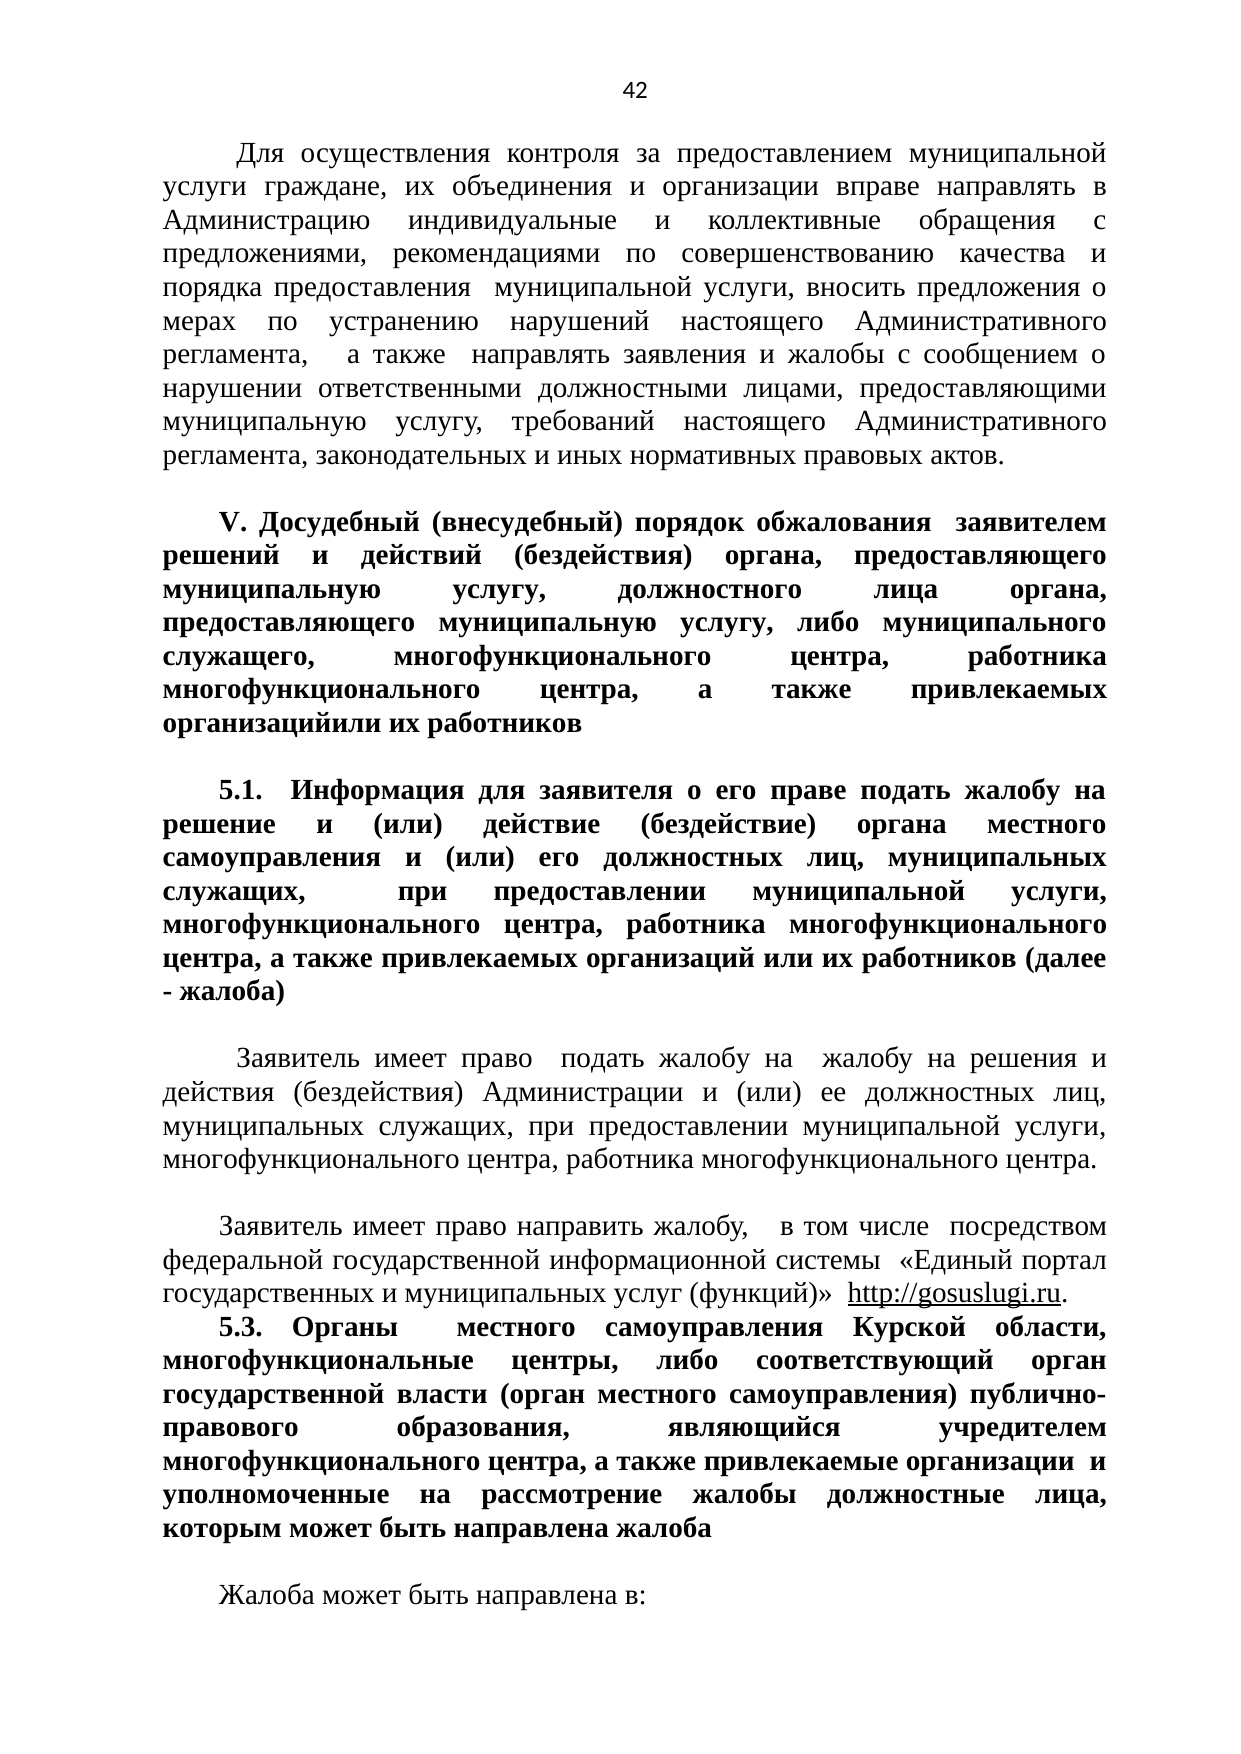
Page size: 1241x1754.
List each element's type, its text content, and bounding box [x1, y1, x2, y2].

text 5.1. Информация для заявителя о его праве подать жалобу на решение и (или) действие (бездействие) органа местного самоуправления и (или) его должностных лиц, муниципальных служащих, при предоставлении муниципальной услуги, многофункционального центра, работника многофункционального центра, а также привлекаемых организаций или их работников (далее - жалоба) [162, 772, 1107, 1007]
text Жалоба может быть направлена в: [162, 1577, 1107, 1611]
text V. Досудебный (внесудебный) порядок обжалования заявителем решений и действий (бездействия) органа, предоставляющего муниципальную услугу, должностного лица органа, предоставляющего муниципальную услугу, либо муниципального служащего, многофункционального центра, работника многофункционального центра, а также привлекаемых организацийили их работников [162, 504, 1107, 739]
text Для осуществления контроля за предоставлением муниципальной услуги граждане, их объединения и организации вправе направлять в Администрацию индивидуальные и коллективные обращения с предложениями, рекомендациями по совершенствованию качества и порядка предоставления муниципальной услуги, вносить предложения о мерах по устранению нарушений настоящего Административного регламента, а также направлять заявления и жалобы с сообщением о нарушении ответственными должностными лицами, предоставляющими муниципальную услугу, требований настоящего Административного регламента, законодательных и иных нормативных правовых актов. [162, 135, 1107, 470]
text Заявитель имеет право направить жалобу, в том числе посредством федеральной государственной информационной системы «Единый портал государственных и муниципальных услуг (функций)» http://gosuslugi.ru. [162, 1208, 1107, 1309]
text Заявитель имеет право подать жалобу на жалобу на решения и действия (бездействия) Администрации и (или) ее должностных лиц, муниципальных служащих, при предоставлении муниципальной услуги, многофункционального центра, работника многофункционального центра. [162, 1041, 1107, 1175]
text 5.3. Органы местного самоуправления Курской области, многофункциональные центры, либо соответствующий орган государственной власти (орган местного самоуправления) публично-правового образования, являющийся учредителем многофункционального центра, а также привлекаемые организации и уполномоченные на рассмотрение жалобы должностные лица, которым может быть направлена жалоба [162, 1309, 1107, 1544]
